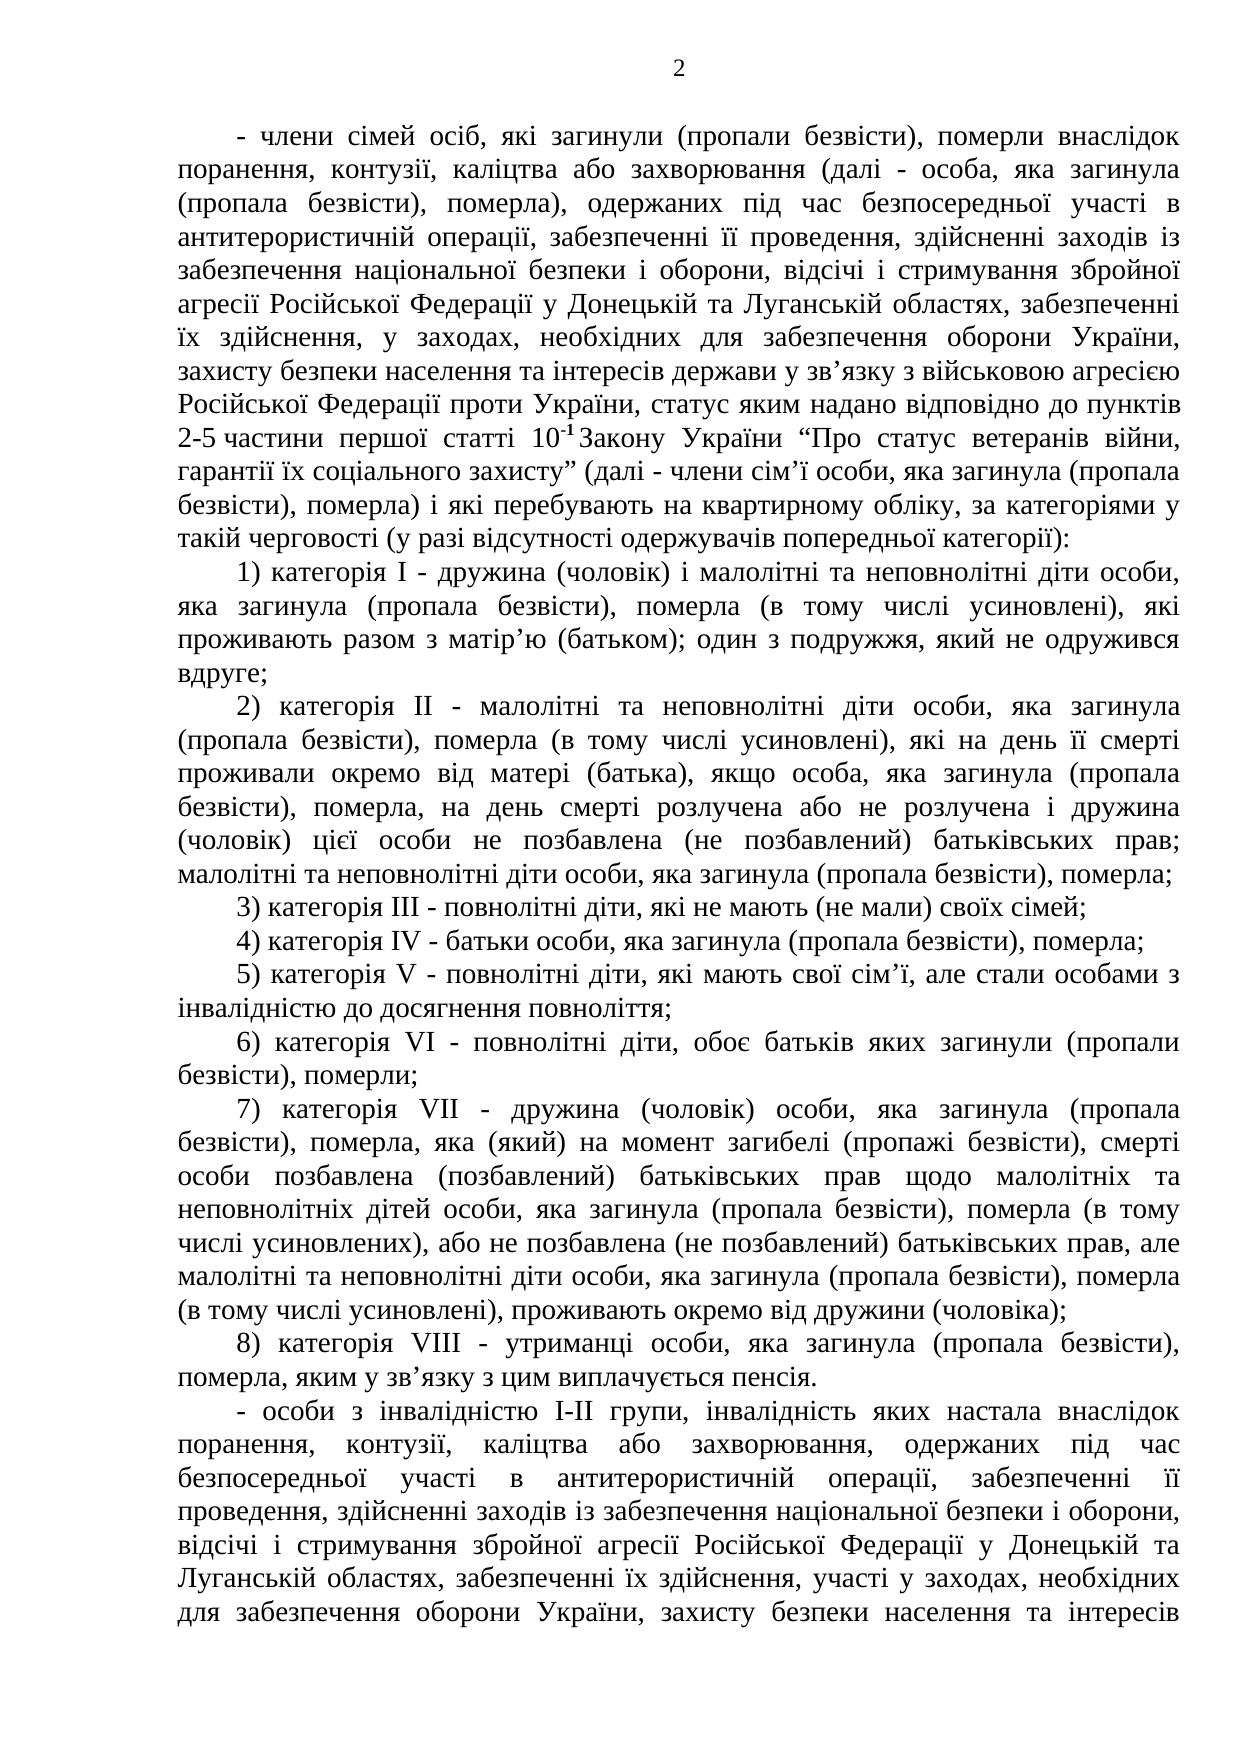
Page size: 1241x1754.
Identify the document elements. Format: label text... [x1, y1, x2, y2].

text 3) категорія III - повнолітні діти, які не мають (не мали) своїх сімей; [177, 889, 1181, 923]
text 2) категорія II - малолітні та неповнолітні діти особи, яка загинула (пропала безвісти), померла (в тому числі усиновлені), які на день її смерті проживали окремо від матері (батька), якщо особа, яка загинула (пропала безвісти), померла, на день смерті розлучена або не розлучена і дружина (чоловік) цієї особи не позбавлена (не позбавлений) батьківських прав; малолітні та неповнолітні діти особи, яка загинула (пропала безвісти), померла; [177, 688, 1181, 889]
text 7) категорія VII - дружина (чоловік) особи, яка загинула (пропала безвісти), померла, яка (який) на момент загибелі (пропажі безвісти), смерті особи позбавлена (позбавлений) батьківських прав щодо малолітніх та неповнолітніх дітей особи, яка загинула (пропала безвісти), померла (в тому числі усиновлених), або не позбавлена (не позбавлений) батьківських прав, але малолітні та неповнолітні діти особи, яка загинула (пропала безвісти), померла (в тому числі усиновлені), проживають окремо від дружини (чоловіка); [177, 1091, 1181, 1326]
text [177, 1393, 1181, 1627]
text 5) категорія V - повнолітні діти, які мають свої сім’ї, але стали особами з інвалідністю до досягнення повноліття; [177, 957, 1181, 1024]
text 6) категорія VI - повнолітні діти, обоє батьків яких загинули (пропали безвісти), померли; [177, 1024, 1181, 1091]
text 4) категорія IV - батьки особи, яка загинула (пропала безвісти), померла; [177, 923, 1181, 957]
text 8) категорія VIII - утриманці особи, яка загинула (пропала безвісти), померла, яким у зв’язку з цим виплачується пенсія. [177, 1326, 1181, 1393]
text - члени сімей осіб, які загинули (пропали безвісти), померли внаслідок поранення, контузії, каліцтва або захворювання (далі - особа, яка загинула (пропала безвісти), померла), одержаних під час безпосередньої участі в антитерористичній операції, забезпеченні її проведення, здійсненні заходів із забезпечення національної безпеки і оборони, відсічі і стримування збройної агресії Російської Федерації у Донецькій та Луганській областях, забезпеченні їх здійснення, у заходах, необхідних для забезпечення оборони України, захисту безпеки населення та інтересів держави у зв’язку з військовою агресією Російської Федерації проти України, статус яким надано відповідно до пунктів 2-5 частини першої статті 10-1 Закону України “Про статус ветеранів війни, гарантії їх соціального захисту” (далі - члени сім’ї особи, яка загинула (пропала безвісти), померла) і які перебувають на квартирному обліку, за категоріями у такій черговості (у разі відсутності одержувачів попередньої категорії): [177, 118, 1181, 554]
text 1) категорія I - дружина (чоловік) і малолітні та неповнолітні діти особи, яка загинула (пропала безвісти), померла (в тому числі усиновлені), які проживають разом з матір’ю (батьком); один з подружжя, який не одружився вдруге; [177, 554, 1181, 688]
